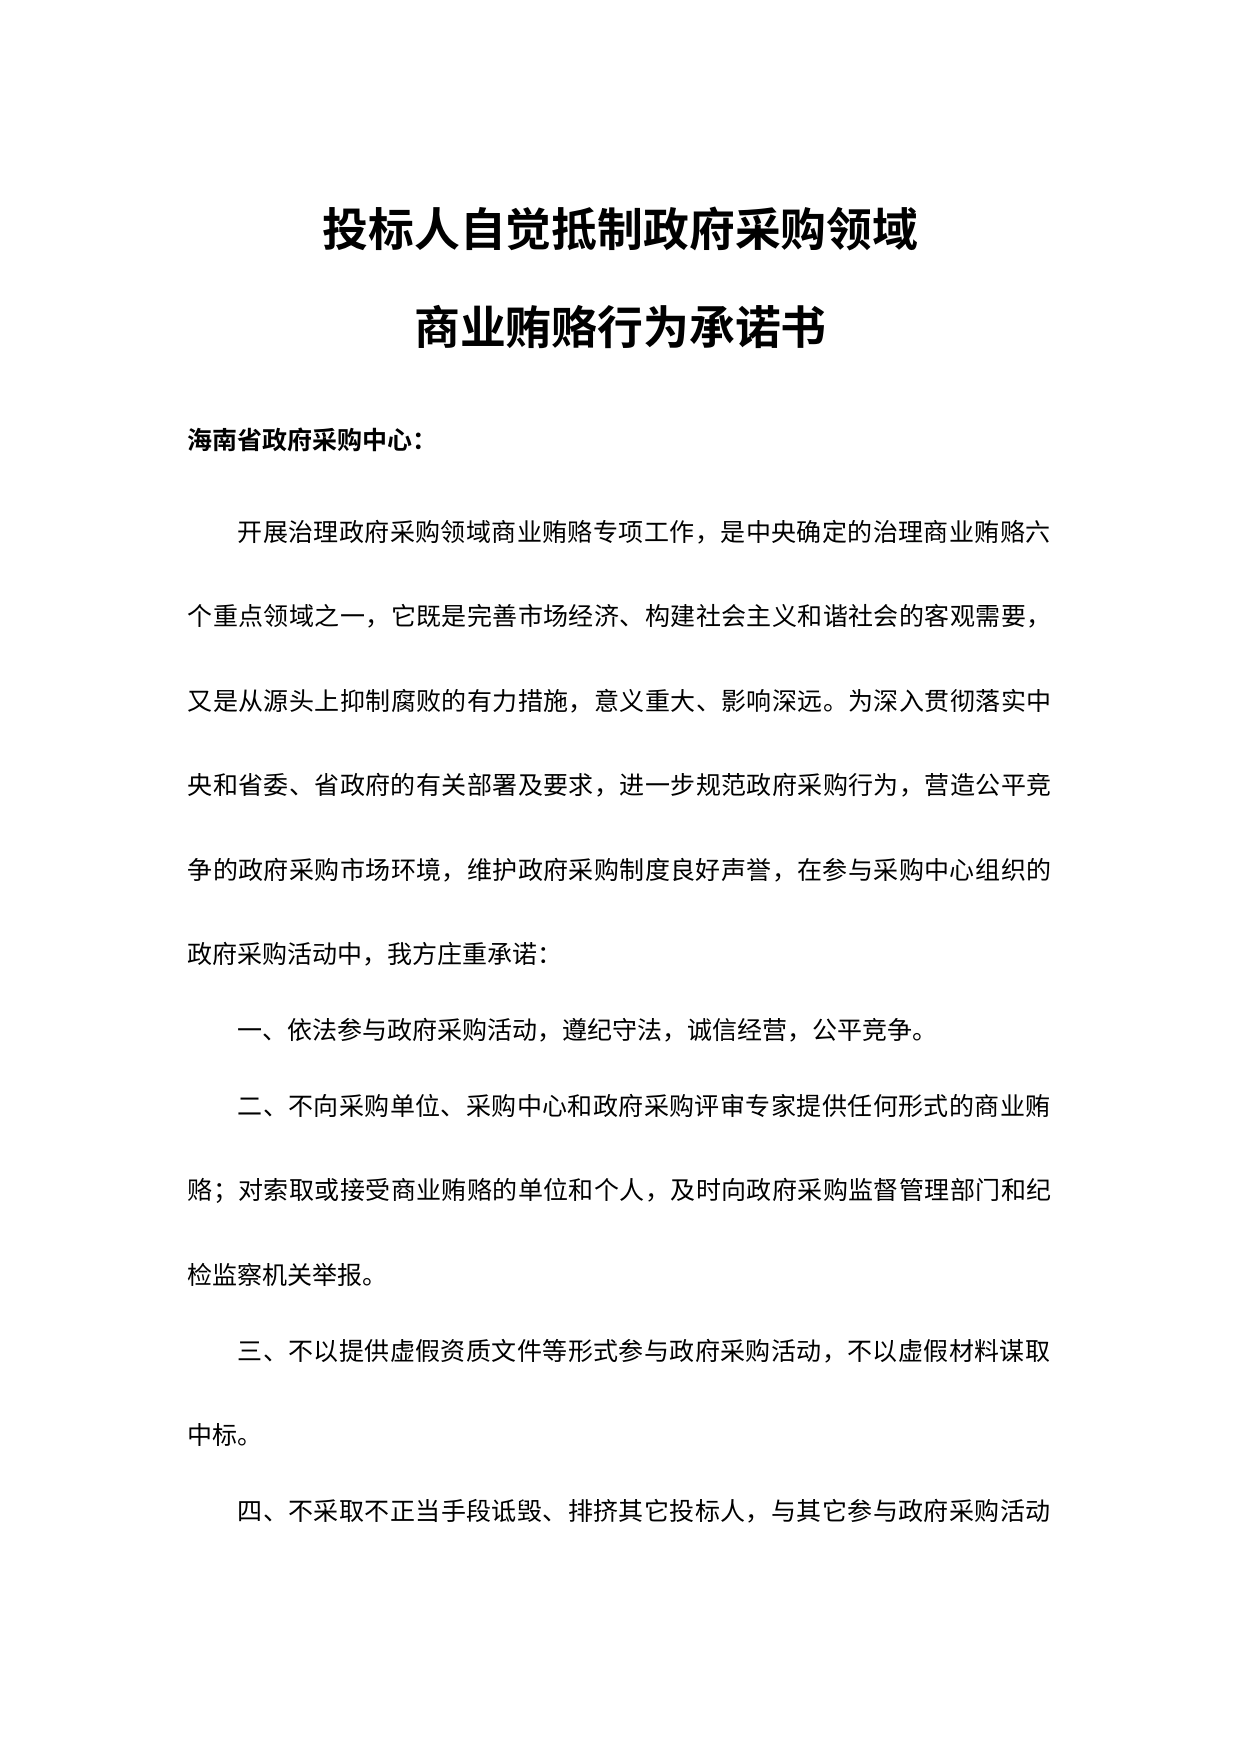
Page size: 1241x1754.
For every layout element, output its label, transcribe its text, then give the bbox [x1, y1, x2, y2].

text 商业贿赂行为承诺书 [187, 276, 1053, 373]
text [187, 1477, 1053, 1542]
text 投标人自觉抵制政府采购领域 [187, 178, 1053, 276]
text 一、依法参与政府采购活动，遵纪守法，诚信经营，公平竞争。 [187, 996, 1053, 1061]
text 开展治理政府采购领域商业贿赂专项工作，是中央确定的治理商业贿赂六个重点领域之一，它既是完善市场经济、构建社会主义和谐社会的客观需要，又是从源头上抑制腐败的有力措施，意义重大、影响深远。为深入贯彻落实中央和省委、省政府的有关部署及要求，进一步规范政府采购行为，营造公平竞争的政府采购市场环境，维护政府采购制度良好声誉，在参与采购中心组织的政府采购活动中，我方庄重承诺： [187, 498, 1053, 985]
text 二、不向采购单位、采购中心和政府采购评审专家提供任何形式的商业贿赂；对索取或接受商业贿赂的单位和个人，及时向政府采购监督管理部门和纪检监察机关举报。 [187, 1072, 1053, 1306]
text 海南省政府采购中心： [187, 406, 1053, 471]
text 三、不以提供虚假资质文件等形式参与政府采购活动，不以虚假材料谋取中标。 [187, 1317, 1053, 1466]
